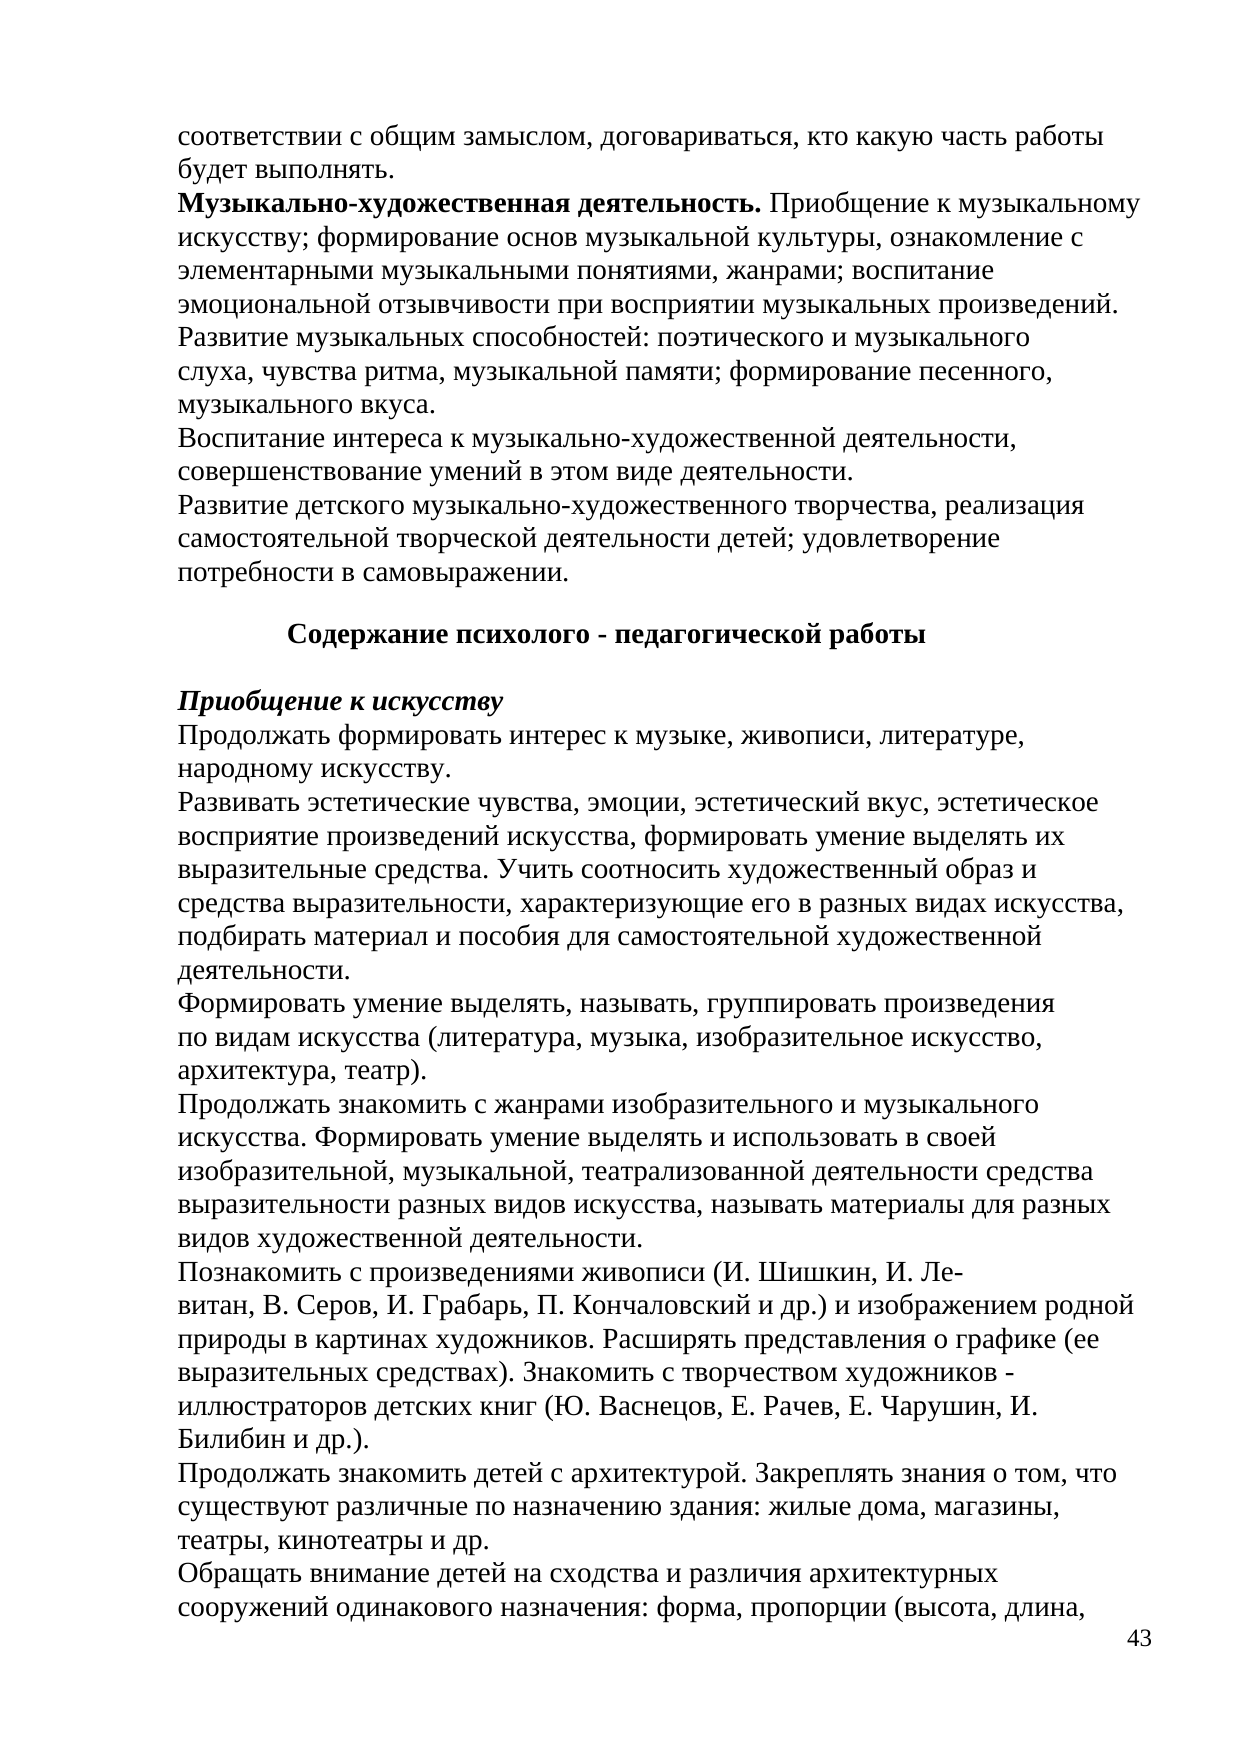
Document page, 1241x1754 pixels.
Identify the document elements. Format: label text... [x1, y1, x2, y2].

text витан, В. Серов, И. Грабарь, П. Кончаловский и др.) и изображением родной природы в картинах художников. Расширять представления о графике (ее выразительных средствах). Знакомить с творчеством художников - иллюстраторов детских книг (Ю. Васнецов, Е. Рачев, Е. Чарушин, И. Билибин и др.). [177, 1287, 1152, 1455]
text по видам искусства (литература, музыка, изобразительное искусство, архитектура, театр). [177, 1019, 1152, 1086]
text видов художественной деятельности. [177, 1220, 1152, 1254]
text Музыкально-художественная деятельность. Приобщение к музыкальному искусству; формирование основ музыкальной культуры, ознакомление с элементарными музыкальными понятиями, жанрами; воспитание [177, 185, 1152, 286]
text музыкального вкуса. [177, 386, 1152, 420]
text Развитие детского музыкально-художественного творчества, реализация самостоятельной творческой деятельности детей; удовлетворение потребности в самовыражении. [177, 487, 1152, 588]
text Продолжать формировать интерес к музыке, живописи, литературе, народному искусству. [177, 717, 1152, 784]
text Содержание психолого - педагогической работы [177, 616, 1152, 650]
text будет выполнять. [177, 152, 1152, 185]
text Формировать умение выделять, называть, группировать произведения [177, 985, 1152, 1019]
text Обращать внимание детей на сходства и различия архитектурных [177, 1556, 1152, 1589]
text Продолжать знакомить детей с архитектурой. Закреплять знания о том, что существуют различные по назначению здания: жилые дома, магазины, театры, кинотеатры и др. [177, 1455, 1152, 1556]
text Воспитание интереса к музыкально-художественной деятельности, [177, 420, 1152, 453]
text Развитие музыкальных способностей: поэтического и музыкального [177, 319, 1152, 353]
text совершенствование умений в этом виде деятельности. [177, 453, 1152, 487]
text Продолжать знакомить с жанрами изобразительного и музыкального [177, 1086, 1152, 1119]
text Развивать эстетические чувства, эмоции, эстетический вкус, эстетическое восприятие произведений искусства, формировать умение выделять их [177, 784, 1152, 851]
text сооружений одинакового назначения: форма, пропорции (высота, длина, [177, 1589, 1152, 1623]
text Познакомить с произведениями живописи (И. Шишкин, И. Ле- [177, 1254, 1152, 1287]
text выразительные средства. Учить соотносить художественный образ и средства выразительности, характеризующие его в разных видах искусства, подбирать материал и пособия для самостоятельной художественной деятельности. [177, 851, 1152, 985]
text слуха, чувства ритма, музыкальной памяти; формирование песенного, [177, 353, 1152, 386]
text Приобщение к искусству [177, 683, 1152, 717]
text эмоциональной отзывчивости при восприятии музыкальных произведений. [177, 286, 1152, 319]
text искусства. Формировать умение выделять и использовать в своей изобразительной, музыкальной, театрализованной деятельности средства выразительности разных видов искусства, называть материалы для разных [177, 1119, 1152, 1220]
text соответствии с общим замыслом, договариваться, кто какую часть работы [177, 118, 1152, 152]
